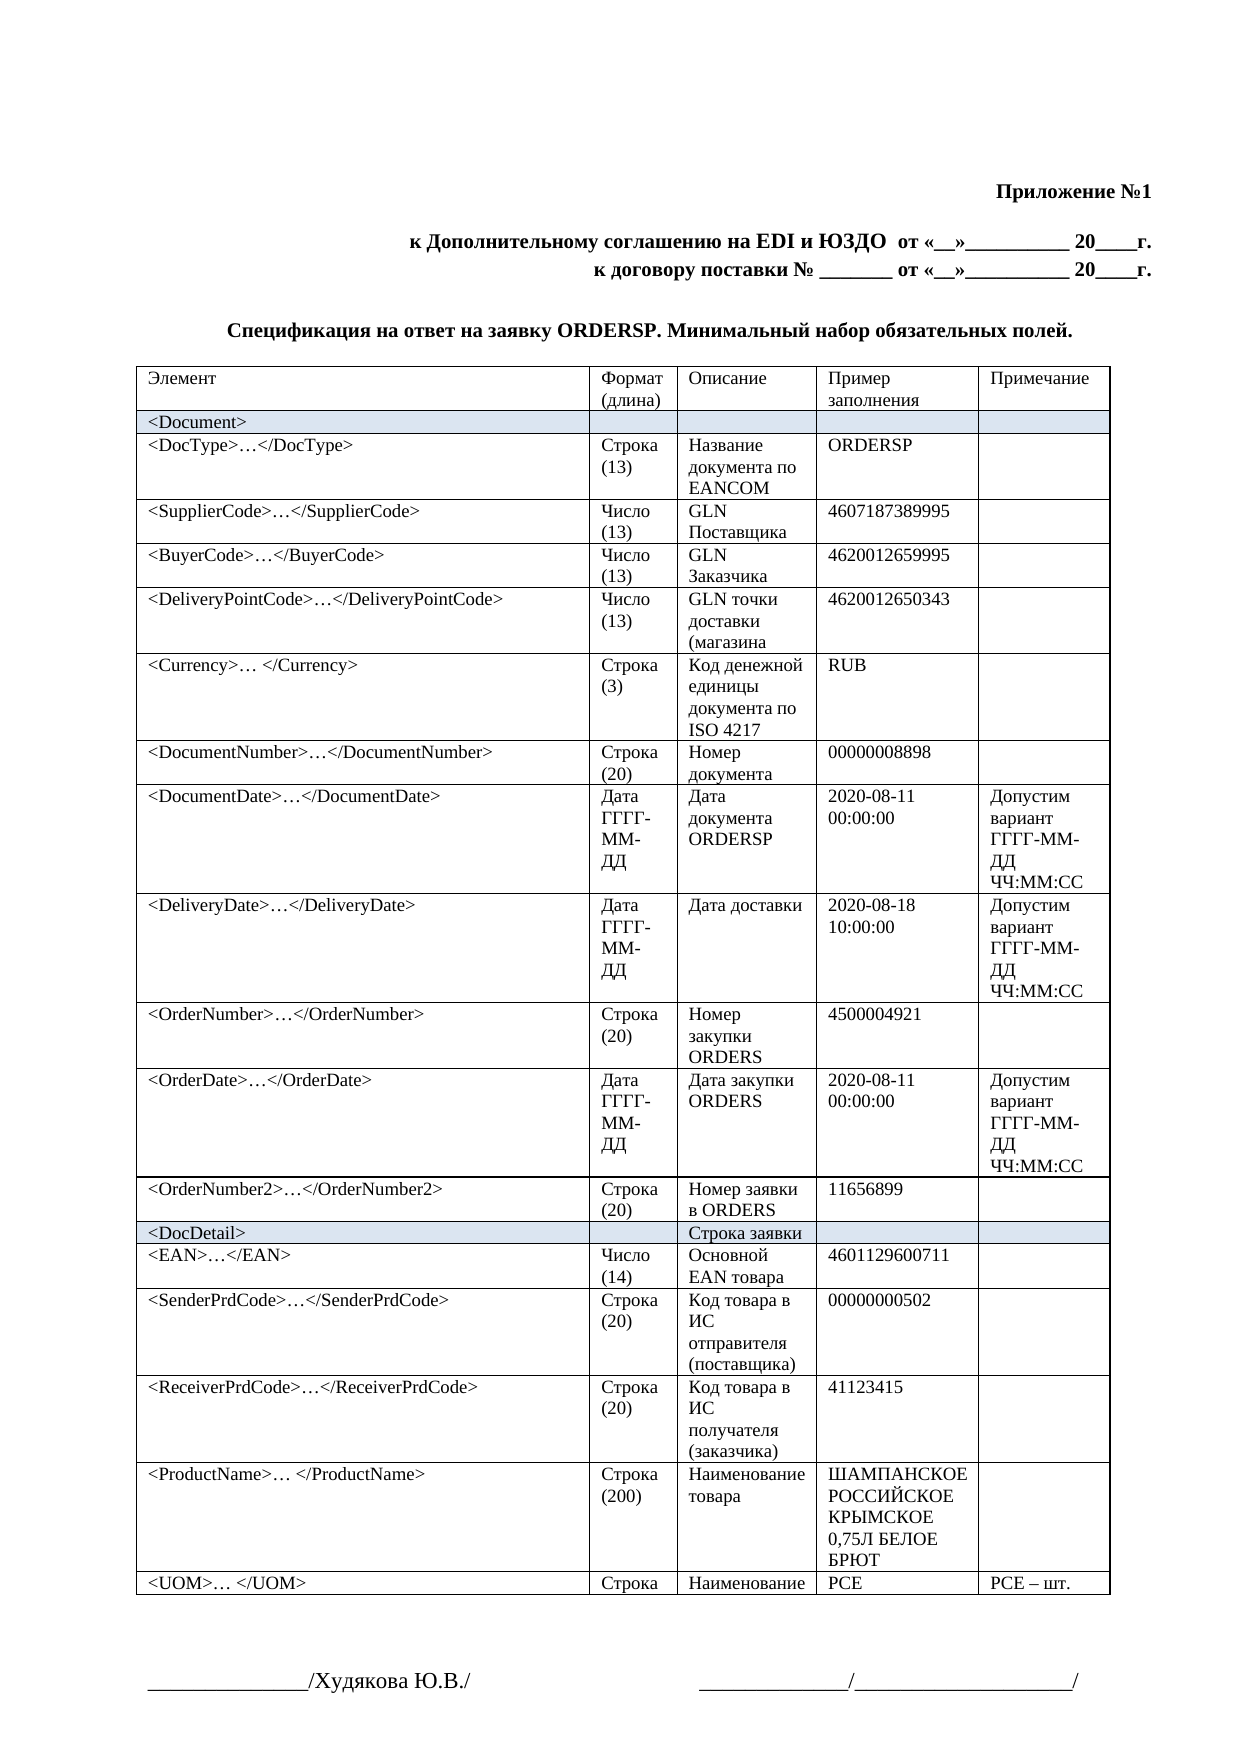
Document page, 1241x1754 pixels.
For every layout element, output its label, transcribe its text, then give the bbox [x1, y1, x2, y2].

table_cell 4500004921 [817, 1003, 978, 1068]
table_cell <DeliveryPointCode>…</DeliveryPointCode> [137, 588, 589, 653]
table_cell 2020-08-11 00:00:00 [817, 785, 978, 893]
table_cell Номер заявки в ORDERS [678, 1178, 816, 1221]
table_cell PCE – шт. KGB – кг [979, 1572, 1109, 1593]
table_cell 4607187389995 [817, 500, 978, 543]
table_cell Дата закупки ORDERS [678, 1069, 816, 1176]
table_cell Дата доставки [678, 894, 816, 1002]
table_cell Допустим вариант ГГГГ-ММ-ДД ЧЧ:ММ:СС [979, 894, 1109, 1002]
table_cell Строка (200) [590, 1463, 677, 1571]
table_cell <ReceiverPrdCode>…</ReceiverPrdCode> [137, 1376, 589, 1462]
table_cell GLN Поставщика [678, 500, 816, 543]
table_cell [979, 1003, 1109, 1068]
table_cell PCE [817, 1572, 978, 1593]
table_cell Допустим вариант ГГГГ-ММ-ДД ЧЧ:ММ:СС [979, 1069, 1109, 1176]
table_header Формат (длина) [590, 367, 677, 410]
table_header Описание [678, 367, 816, 410]
table_cell [979, 434, 1109, 499]
table_cell Число (13) [590, 544, 677, 587]
table_cell <SenderPrdCode>…</SenderPrdCode> [137, 1289, 589, 1375]
table_cell [979, 654, 1109, 740]
table_header Примечание [979, 367, 1109, 410]
table_cell Код товара в ИС отправителя (поставщика) [678, 1289, 816, 1375]
table_cell Допустим вариант ГГГГ-ММ-ДД ЧЧ:ММ:СС [979, 785, 1109, 893]
table_cell Код денежной единицы документа по ISO 4217 [678, 654, 816, 740]
table_cell [979, 741, 1109, 784]
table_cell Наименование товара [678, 1463, 816, 1571]
table_cell <ProductName>… </ProductName> [137, 1463, 589, 1571]
table_cell Строка (20) [590, 1289, 677, 1375]
table_cell [979, 1289, 1109, 1375]
table_cell Строка (20) [590, 1572, 677, 1593]
text к договору поставки № _______ от «__»__________ 20____г. [148, 257, 1152, 281]
table_cell GLN Заказчика [678, 544, 816, 587]
table_cell <OrderNumber2>…</OrderNumber2> [137, 1178, 589, 1221]
table_cell Дата ГГГГ-ММ-ДД [590, 785, 677, 893]
table_cell [979, 1463, 1109, 1571]
table_cell ШАМПАНСКОЕ РОССИЙСКОЕ КРЫМСКОЕ 0,75Л БЕЛОЕ БРЮТ [817, 1463, 978, 1571]
table_cell <Document> [137, 411, 589, 433]
table_cell Основной EAN товара [678, 1244, 816, 1287]
table_header Элемент [137, 367, 589, 410]
table_cell [979, 544, 1109, 587]
table_cell Строка (20) [590, 1376, 677, 1462]
table_cell 00000000502 [817, 1289, 978, 1375]
table_cell [979, 1376, 1109, 1462]
table_cell <DocumentNumber>…</DocumentNumber> [137, 741, 589, 784]
table_cell 4620012659995 [817, 544, 978, 587]
table_cell 2020-08-18 10:00:00 [817, 894, 978, 1002]
table_cell Число (14) [590, 1244, 677, 1287]
table_cell Дата документа ORDERSP [678, 785, 816, 893]
table_cell Строка (3) [590, 654, 677, 740]
table_cell 00000008898 [817, 741, 978, 784]
table_cell <Currency>… </Currency> [137, 654, 589, 740]
text Приложение №1 [207, 179, 1152, 203]
table_cell <OrderNumber>…</OrderNumber> [137, 1003, 589, 1068]
table_cell <SupplierCode>…</SupplierCode> [137, 500, 589, 543]
table_header Пример заполнения [817, 367, 978, 410]
table_cell 41123415 [817, 1376, 978, 1462]
table_cell 4601129600711 [817, 1244, 978, 1287]
text к Дополнительному соглашению на EDI и ЮЗДО от «__»__________ 20____г. [148, 228, 1152, 253]
table_cell Код товара в ИС получателя (заказчика) [678, 1376, 816, 1462]
table_cell 4620012650343 [817, 588, 978, 653]
table_cell GLN точки доставки (магазина [678, 588, 816, 653]
table_cell 2020-08-11 00:00:00 [817, 1069, 978, 1176]
table_cell [979, 1178, 1109, 1221]
table_cell RUB [817, 654, 978, 740]
table_cell [678, 411, 816, 433]
table_cell [979, 411, 1109, 433]
table_cell Номер закупки ORDERS [678, 1003, 816, 1068]
table_cell [817, 411, 978, 433]
table_cell [590, 411, 677, 433]
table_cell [678, 1572, 816, 1593]
table_cell [979, 588, 1109, 653]
table_cell <DocType>…</DocType> [137, 434, 589, 499]
table_cell <DeliveryDate>…</DeliveryDate> [137, 894, 589, 1002]
table_cell Строка (20) [590, 741, 677, 784]
table_cell [979, 500, 1109, 543]
table_cell Число (13) [590, 588, 677, 653]
table_cell <EAN>…</EAN> [137, 1244, 589, 1287]
table_cell Число (13) [590, 500, 677, 543]
text Спецификация на ответ на заявку ORDERSP. Минимальный набор обязательных полей. [148, 318, 1152, 342]
table_cell <BuyerCode>…</BuyerCode> [137, 544, 589, 587]
table_cell Строка (13) [590, 434, 677, 499]
table_cell [817, 1222, 978, 1243]
table_cell Дата ГГГГ-ММ-ДД [590, 894, 677, 1002]
table_cell <OrderDate>…</OrderDate> [137, 1069, 589, 1176]
table_cell Строка (20) [590, 1178, 677, 1221]
table_cell <DocumentDate>…</DocumentDate> [137, 785, 589, 893]
table_cell Название документа по EANCOM [678, 434, 816, 499]
table_cell Строка заявки [678, 1222, 816, 1243]
table_cell [979, 1222, 1109, 1243]
table_cell <DocDetail> [137, 1222, 589, 1243]
table_cell [979, 1244, 1109, 1287]
table_cell <UOM>… </UOM> [137, 1572, 589, 1593]
table_cell Дата ГГГГ-ММ-ДД [590, 1069, 677, 1176]
table_cell 11656899 [817, 1178, 978, 1221]
table_cell Строка (20) [590, 1003, 677, 1068]
table_cell [590, 1222, 677, 1243]
table_cell Номер документа [678, 741, 816, 784]
table_cell ORDERSP [817, 434, 978, 499]
